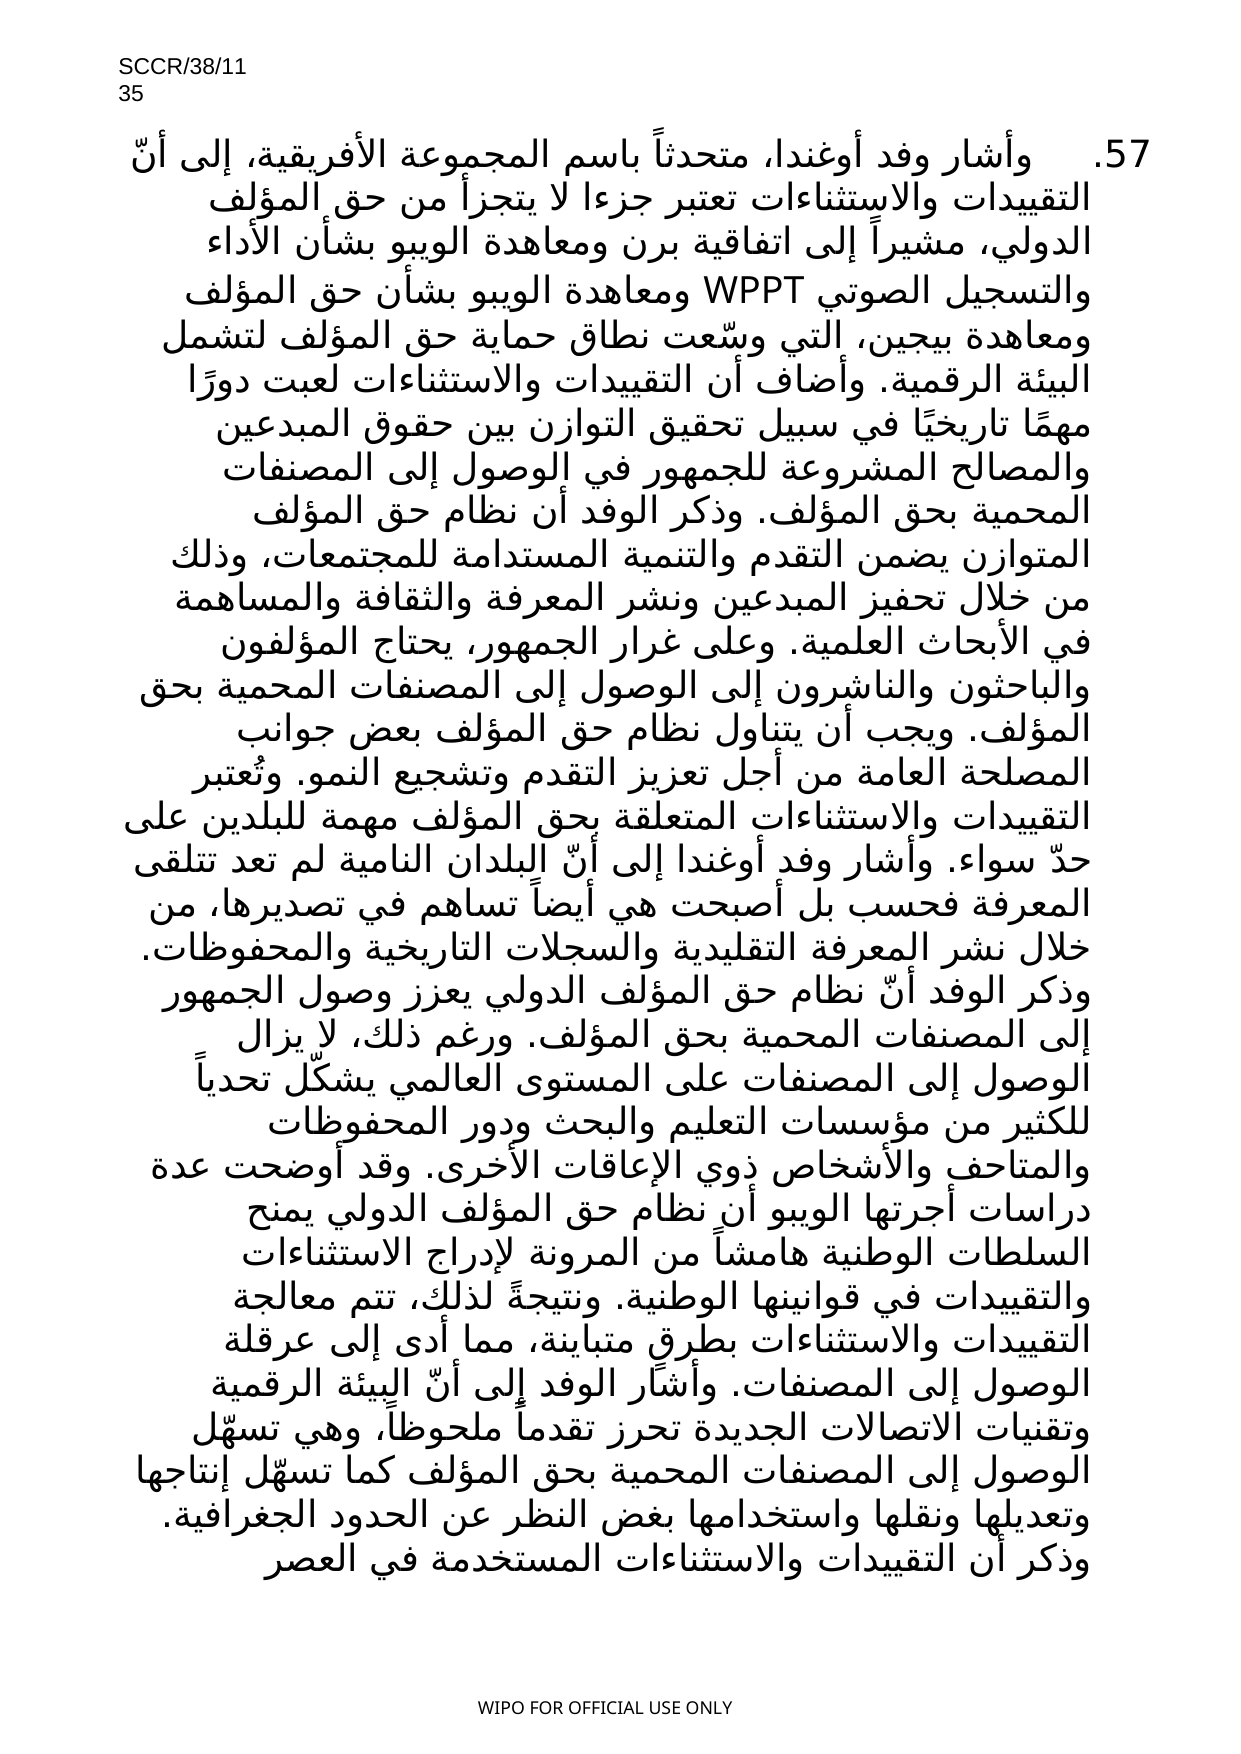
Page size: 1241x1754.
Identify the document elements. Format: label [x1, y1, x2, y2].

list [118, 132, 1092, 1580]
